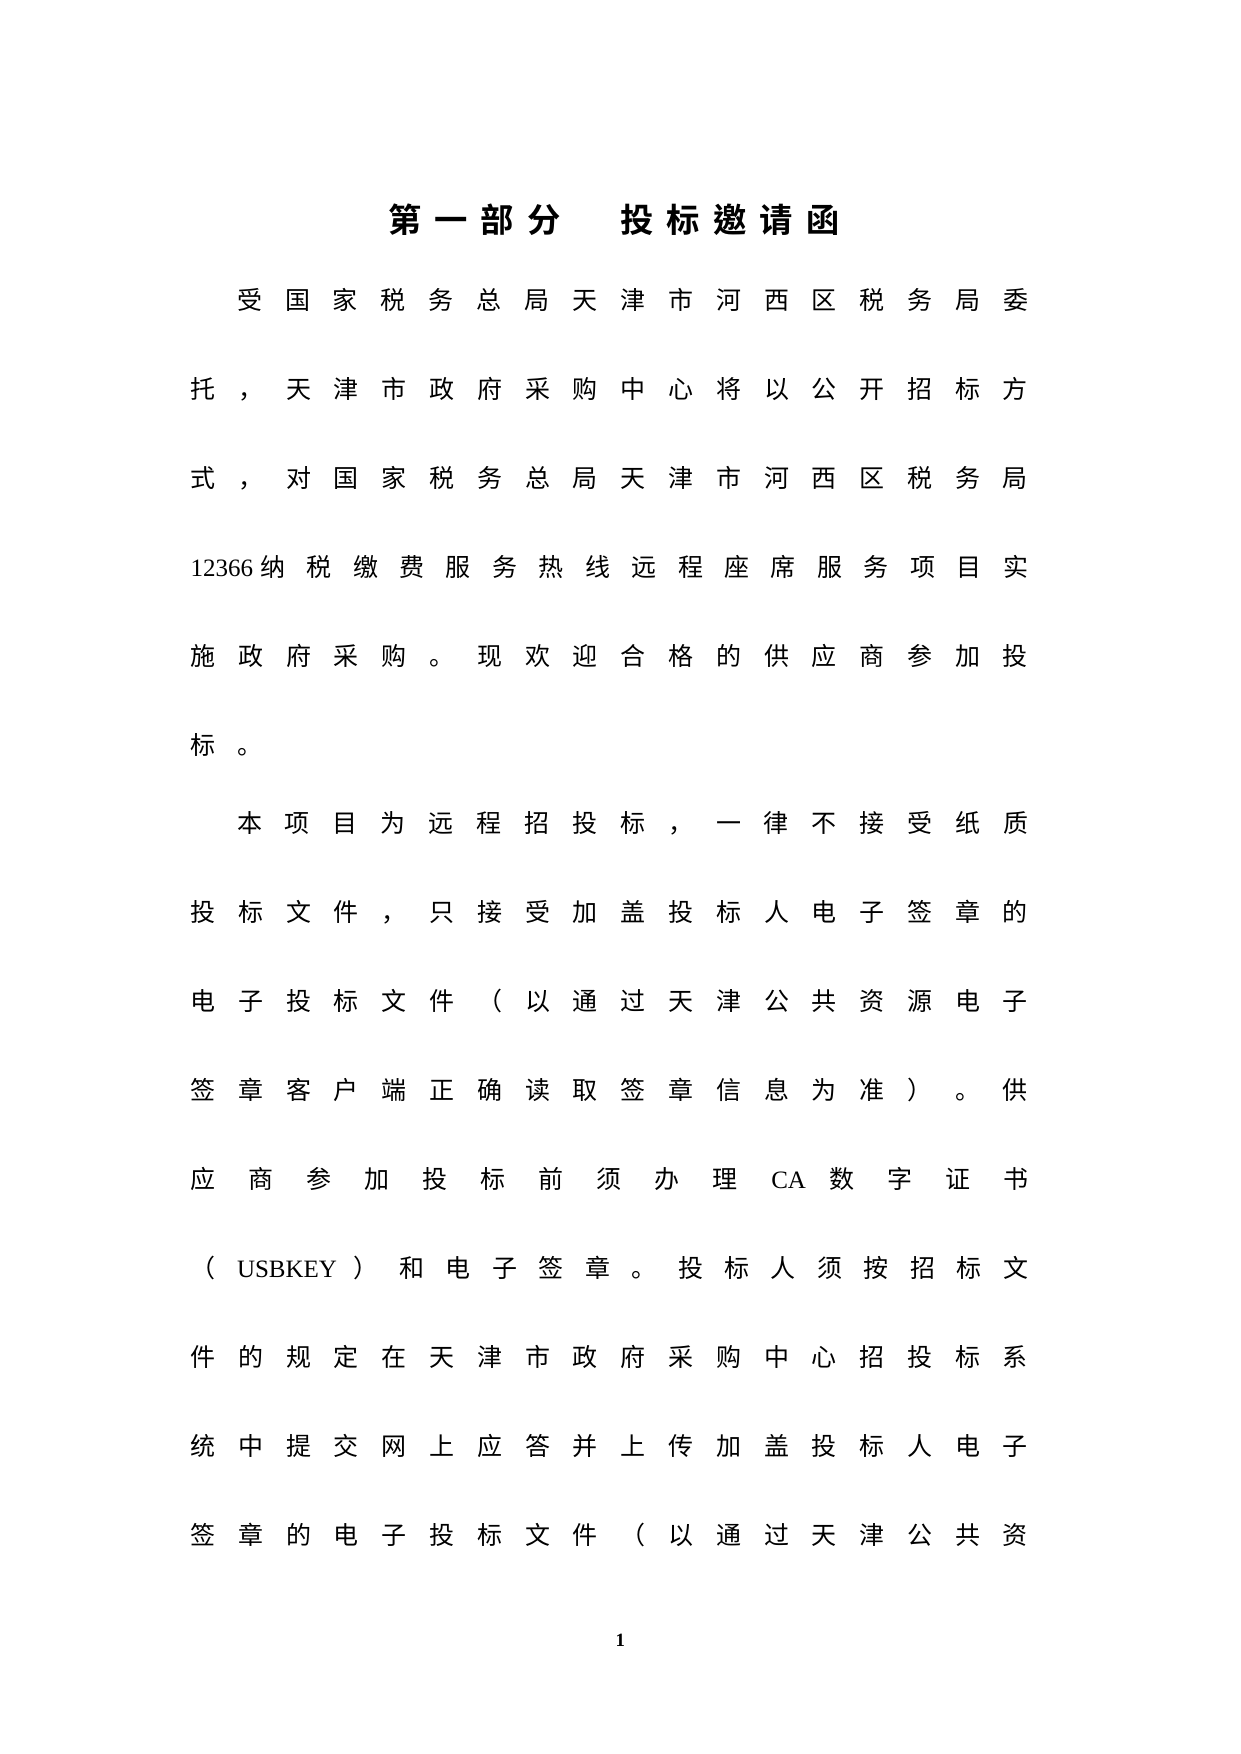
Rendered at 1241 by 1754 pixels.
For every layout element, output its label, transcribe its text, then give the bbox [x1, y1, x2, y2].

subtitle 第一部分 投标邀请函 [190, 189, 1050, 249]
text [190, 791, 1050, 1563]
text 受国家税务总局天津市河西区税务局委托，天津市政府采购中心将以公开招标方式，对国家税务总局天津市河西区税务局12366纳税缴费服务热线远程座席服务项目实施政府采购。现欢迎合格的供应商参加投标。 [190, 269, 1050, 773]
